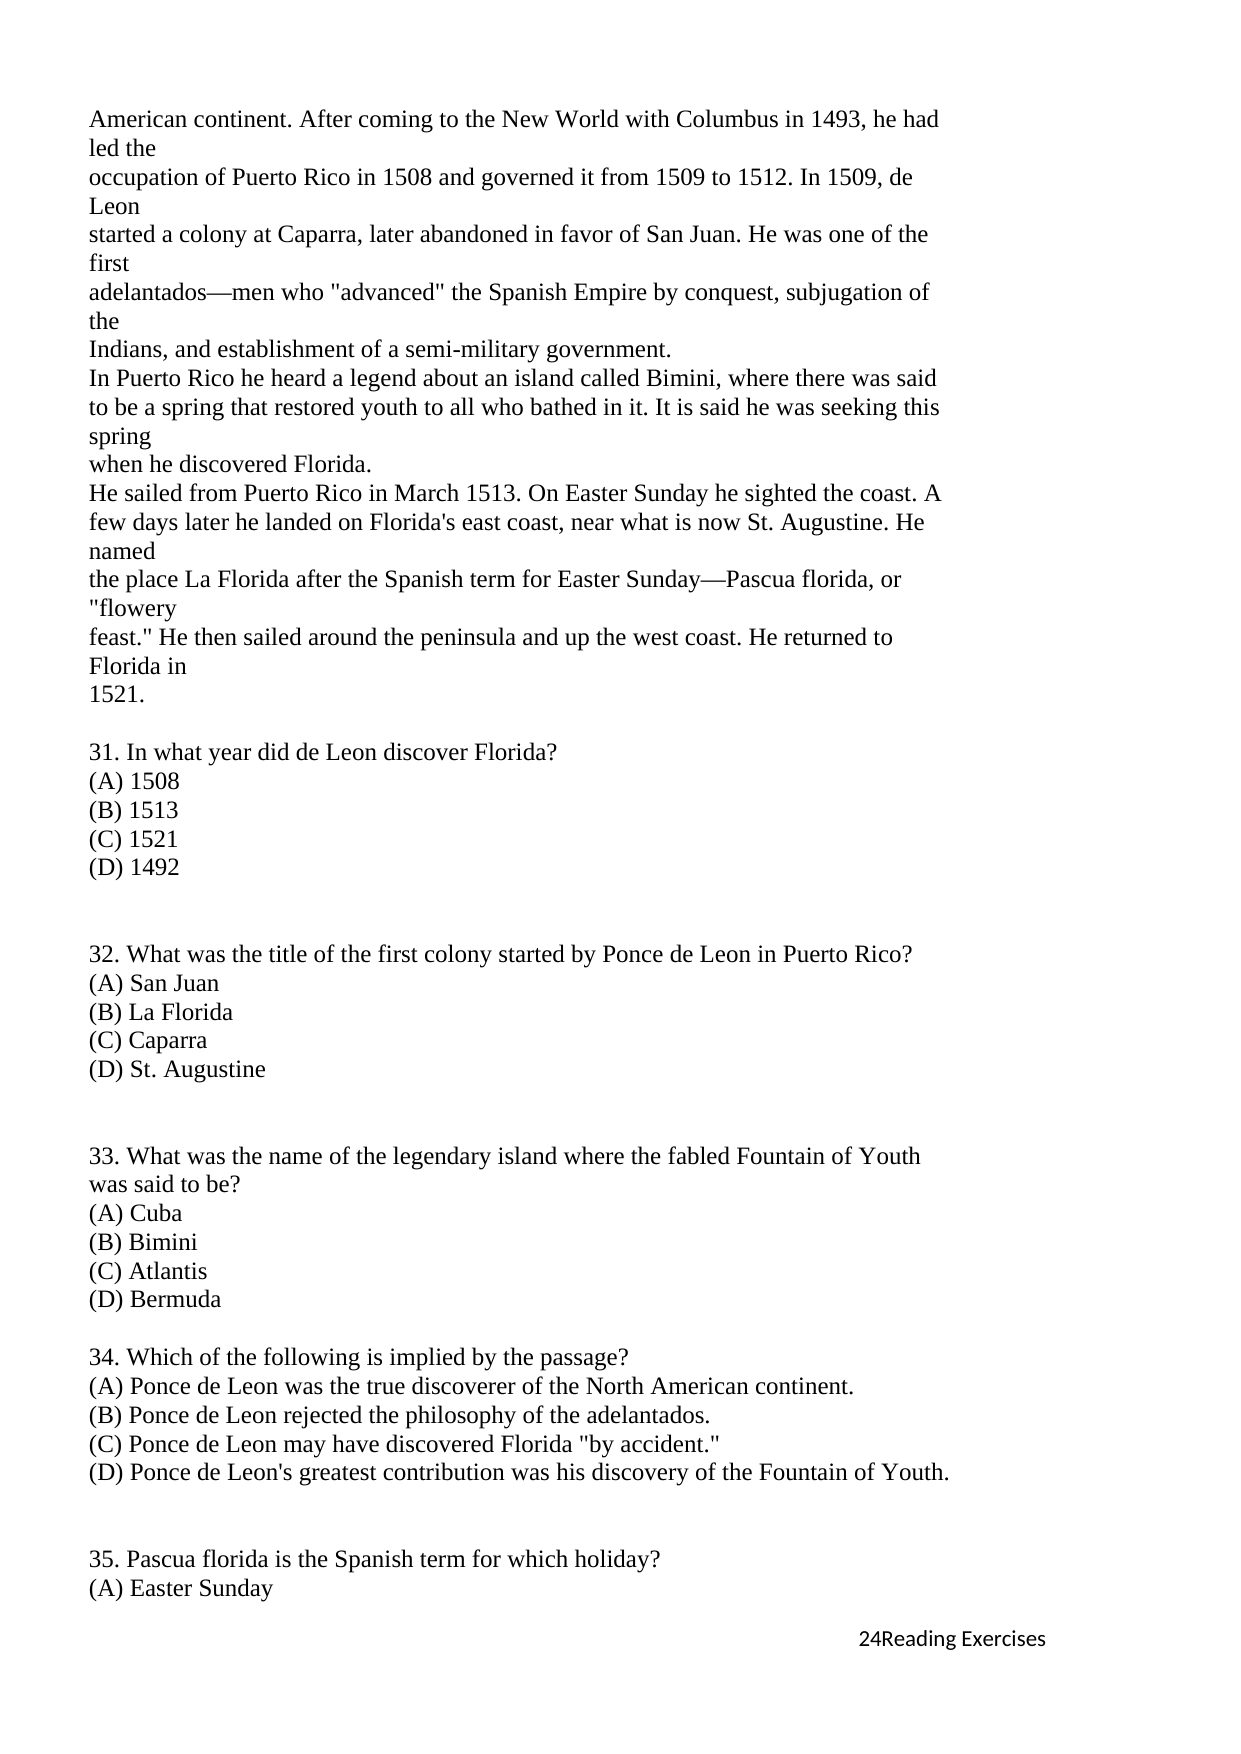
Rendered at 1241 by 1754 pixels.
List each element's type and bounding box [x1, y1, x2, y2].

table_cell [87, 74, 952, 1603]
